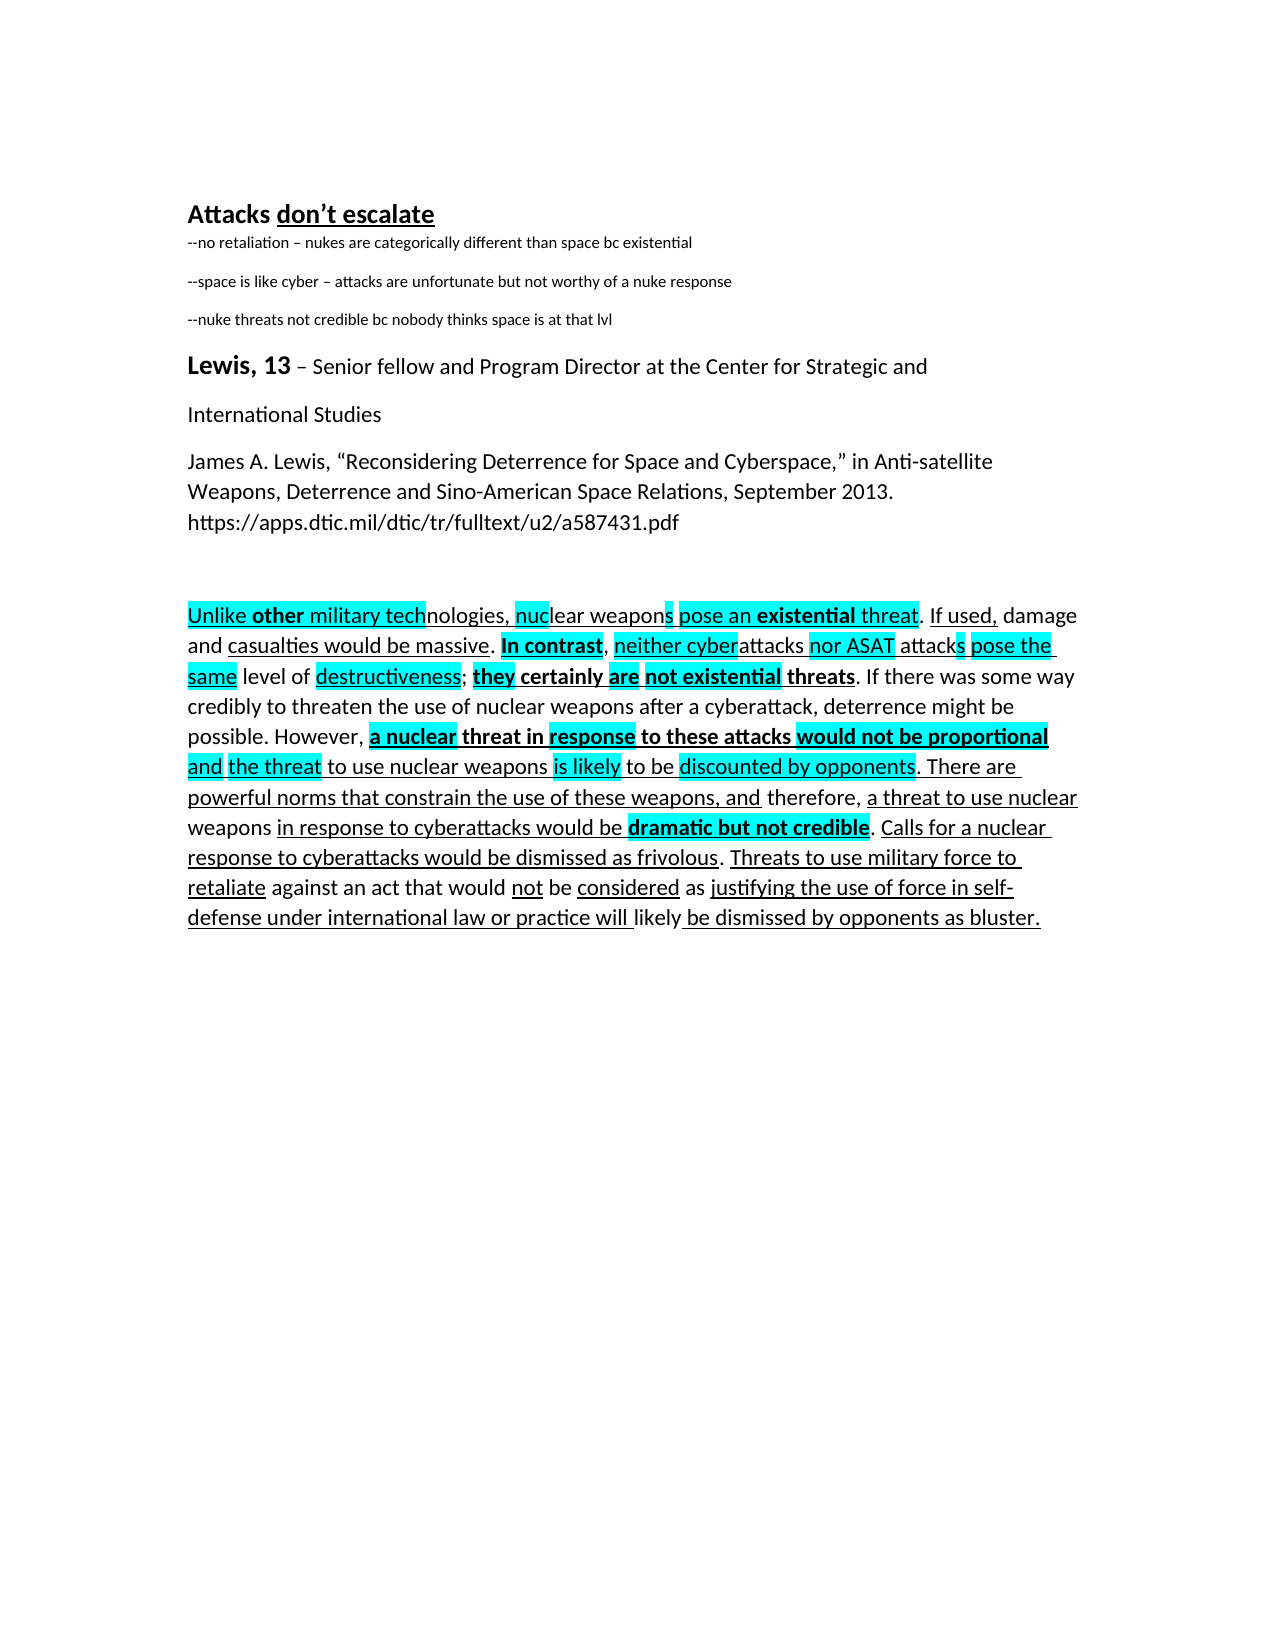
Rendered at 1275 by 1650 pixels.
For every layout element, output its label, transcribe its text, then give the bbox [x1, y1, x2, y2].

text International Studies [187, 400, 1087, 428]
subtitle Attacks don’t escalate [187, 197, 1087, 230]
text Unlike other military technologies, nuclear weapons pose an existential threat. If used, damage and casualties would be massive. In contrast, neither cyberattacks nor ASAT attacks pose the same level of destructiveness; they certainly are not existential threats. If there was some way credibly to threaten the use of nuclear weapons after a cyberattack, deterrence might be possible. However, a nuclear threat in response to these attacks would not be proportional and the threat to use nuclear weapons is likely to be discounted by opponents. There are powerful norms that constrain the use of these weapons, and therefore, a threat to use nuclear weapons in response to cyberattacks would be dramatic but not credible. Calls for a nuclear response to cyberattacks would be dismissed as frivolous. Threats to use military force to retaliate against an act that would not be considered as justifying the use of force in self-defense under international law or practice will likely be dismissed by opponents as bluster. [187, 601, 1087, 932]
text --no retaliation – nukes are categorically different than space bc existential [187, 232, 1087, 253]
text James A. Lewis, “Reconsidering Deterrence for Space and Cyberspace,” in Anti-satellite Weapons, Deterrence and Sino-American Space Relations, September 2013. https://apps.dtic.mil/dtic/tr/fulltext/u2/a587431.pdf [187, 447, 1087, 536]
text --space is like cyber – attacks are unfortunate but not worthy of a nuke response [187, 271, 1087, 291]
text Lewis, 13 – Senior fellow and Program Director at the Center for Strategic and [187, 348, 1087, 381]
text --nuke threats not credible bc nobody thinks space is at that lvl [187, 309, 1087, 330]
